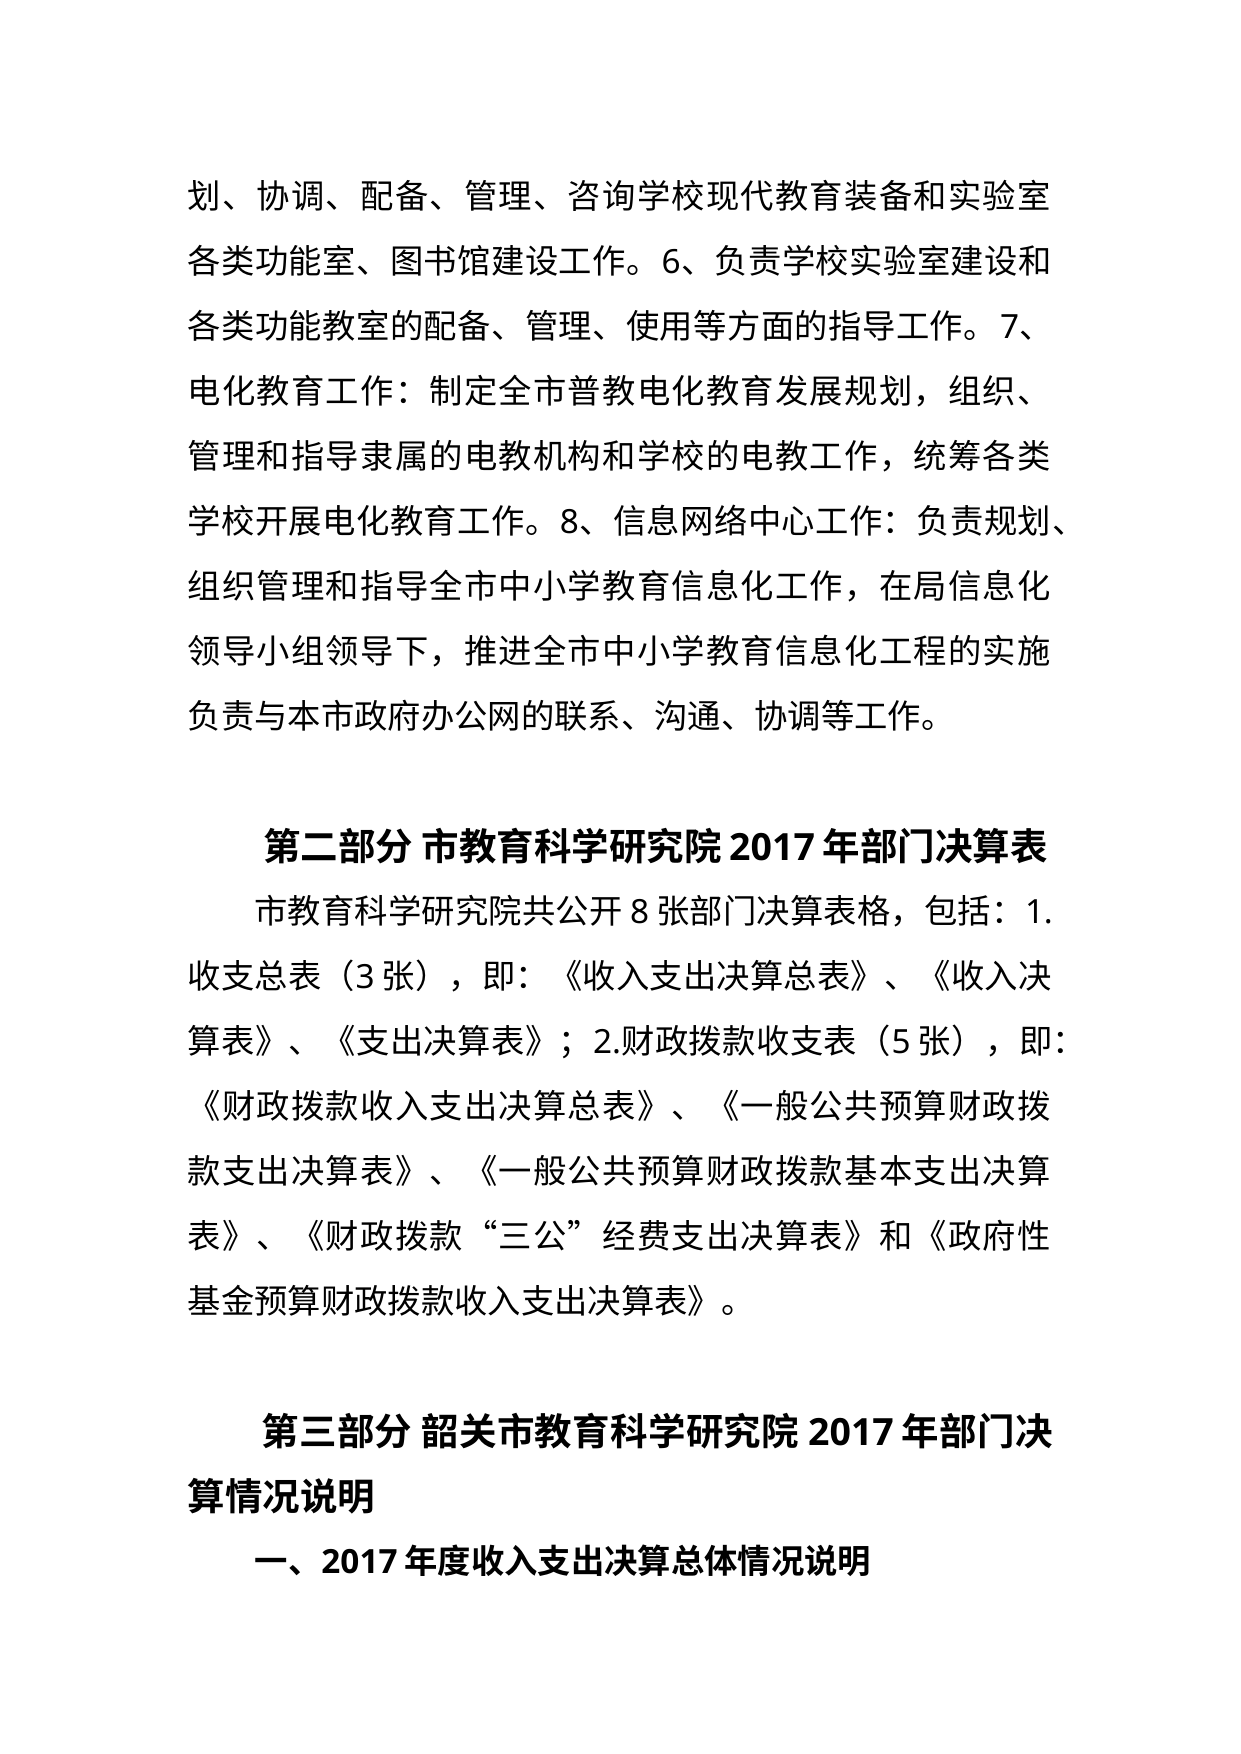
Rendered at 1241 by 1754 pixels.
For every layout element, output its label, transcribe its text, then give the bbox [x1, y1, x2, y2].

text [187, 162, 1053, 747]
text 市教育科学研究院共公开8张部门决算表格，包括：1.收支总表（3张），即：《收入支出决算总表》、《收入决算表》、《支出决算表》；2.财政拨款收支表（5张），即：《财政拨款收入支出决算总表》、《一般公共预算财政拨款支出决算表》、《一般公共预算财政拨款基本支出决算表》、《财政拨款“三公”经费支出决算表》和《政府性基金预算财政拨款收入支出决算表》。 [187, 877, 1053, 1332]
text 第二部分 市教育科学研究院2017年部门决算表 [187, 812, 1053, 877]
text 一、2017年度收入支出决算总体情况说明 [187, 1527, 1053, 1592]
text 第三部分 韶关市教育科学研究院2017年部门决算情况说明 [187, 1397, 1053, 1527]
